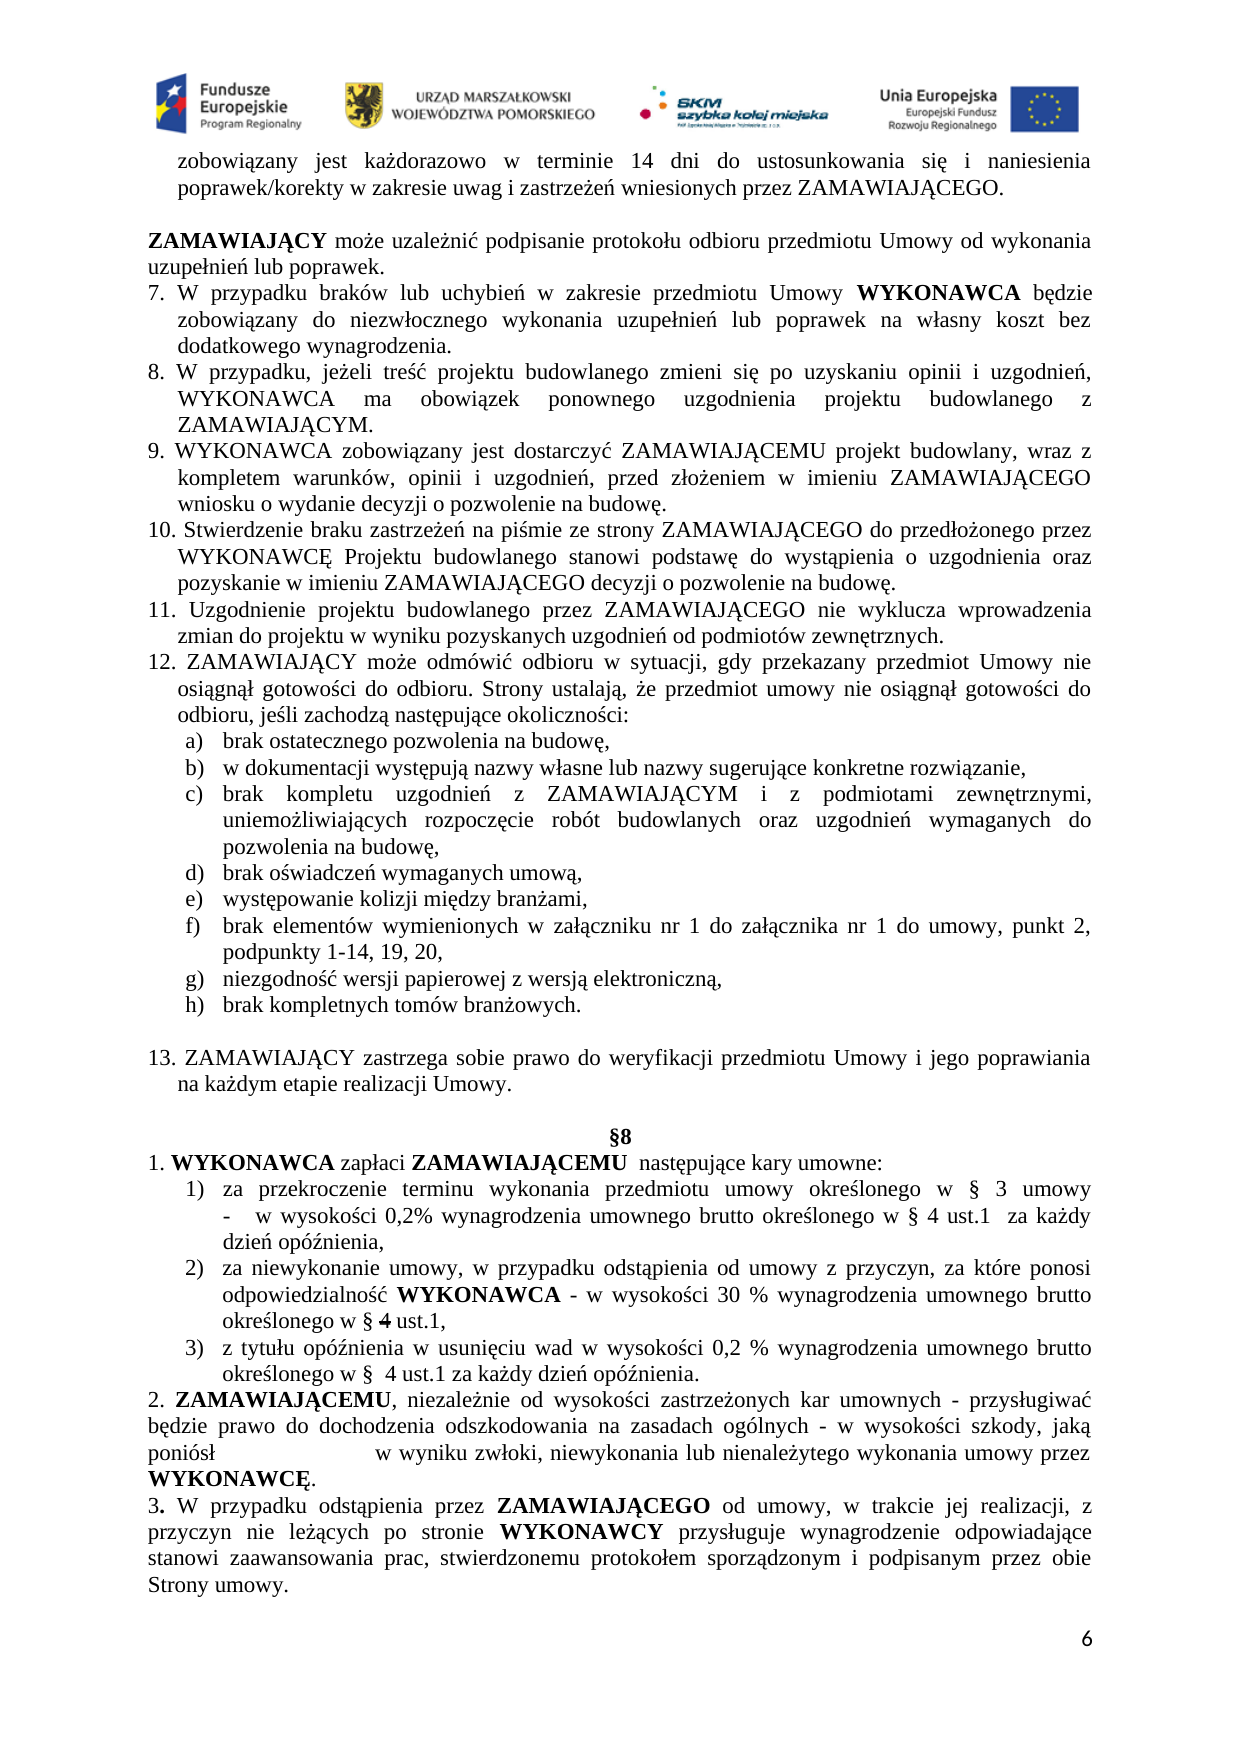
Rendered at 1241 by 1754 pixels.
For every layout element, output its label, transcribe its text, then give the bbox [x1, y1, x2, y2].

text 7. W przypadku braków lub uchybień w zakresie przedmiotu Umowy WYKONAWCA będzie zobowiązany do niezwłocznego wykonania uzupełnień lub poprawek na własny koszt bez dodatkowego wynagrodzenia. [148, 279, 1093, 358]
text 3. W przypadku odstąpienia przez ZAMAWIAJĄCEGO od umowy, w trakcie jej realizacji, z przyczyn nie leżących po stronie WYKONAWCY przysługuje wynagrodzenie odpowiadające stanowi zaawansowania prac, stwierdzonemu protokołem sporządzonym i podpisanym przez obie Strony umowy. [148, 1492, 1093, 1597]
text 10. Stwierdzenie braku zastrzeżeń na piśmie ze strony ZAMAWIAJĄCEGO do przedłożonego przez WYKONAWCĘ Projektu budowlanego stanowi podstawę do wystąpienia o uzgodnienia oraz pozyskanie w imieniu ZAMAWIAJĄCEGO decyzji o pozwolenie na budowę. [148, 517, 1093, 596]
text 1. WYKONAWCA zapłaci ZAMAWIAJĄCEMU następujące kary umowne: [148, 1149, 1093, 1175]
picture [147, 73, 1093, 148]
text 9. WYKONAWCA zobowiązany jest dostarczyć ZAMAWIAJĄCEMU projekt budowlany, wraz z kompletem warunków, opinii i uzgodnień, przed złożeniem w imieniu ZAMAWIAJĄCEGO wniosku o wydanie decyzji o pozwolenie na budowę. [148, 437, 1093, 517]
text 12. ZAMAWIAJĄCY może odmówić odbioru w sytuacji, gdy przekazany przedmiot Umowy nie osiągnął gotowości do odbioru. Strony ustalają, że przedmiot umowy nie osiągnął gotowości do odbioru, jeśli zachodzą następujące okoliczności: [148, 648, 1093, 727]
list brak kompletu uzgodnień z ZAMAWIAJĄCYM i z podmiotami zewnętrznymi, uniemożliwiających rozpoczęcie robót budowlanych oraz uzgodnień wymaganych do pozwolenia na budowę, [185, 780, 1093, 859]
list niezgodność wersji papierowej z wersją elektroniczną, [185, 964, 1093, 991]
list za przekroczenie terminu wykonania przedmiotu umowy określonego w § 3 umowy - w wysokości 0,2% wynagrodzenia umownego brutto określonego w § 4 ust.1 za każdy dzień opóźnienia, [185, 1175, 1093, 1254]
list występowanie kolizji między branżami, [185, 886, 1093, 912]
text ZAMAWIAJĄCY może uzależnić podpisanie protokołu odbioru przedmiotu Umowy od wykonania uzupełnień lub poprawek. [148, 227, 1093, 279]
list brak elementów wymienionych w załączniku nr 1 do załącznika nr 1 do umowy, punkt 2, podpunkty 1-14, 19, 20, [185, 912, 1093, 964]
list brak ostatecznego pozwolenia na budowę, [185, 727, 1093, 754]
list z tytułu opóźnienia w usunięciu wad w wysokości 0,2 % wynagrodzenia umownego brutto określonego w § 4 ust.1 za każdy dzień opóźnienia. [185, 1333, 1093, 1386]
text 13. ZAMAWIAJĄCY zastrzega sobie prawo do weryfikacji przedmiotu Umowy i jego poprawiania na każdym etapie realizacji Umowy. [148, 1044, 1093, 1096]
text 2. ZAMAWIAJĄCEMU, niezależnie od wysokości zastrzeżonych kar umownych - przysługiwać będzie prawo do dochodzenia odszkodowania na zasadach ogólnych - w wysokości szkody, jaką poniósł w wyniku zwłoki, niewykonania lub nienależytego wykonania umowy przez WYKONAWCĘ. [148, 1386, 1093, 1492]
text 11. Uzgodnienie projektu budowlanego przez ZAMAWIAJĄCEGO nie wyklucza wprowadzenia zmian do projektu w wyniku pozyskanych uzgodnień od podmiotów zewnętrznych. [148, 596, 1093, 648]
list w dokumentacji występują nazwy własne lub nazwy sugerujące konkretne rozwiązanie, [185, 754, 1093, 780]
list brak oświadczeń wymaganych umową, [185, 859, 1093, 886]
text 8. W przypadku, jeżeli treść projektu budowlanego zmieni się po uzyskaniu opinii i uzgodnień, WYKONAWCA ma obowiązek ponownego uzgodnienia projektu budowlanego z ZAMAWIAJĄCYM. [148, 358, 1093, 437]
text §8 [148, 1123, 1093, 1149]
list brak kompletnych tomów branżowych. [185, 991, 1093, 1017]
list za niewykonanie umowy, w przypadku odstąpienia od umowy z przyczyn, za które ponosi odpowiedzialność WYKONAWCA - w wysokości 30 % wynagrodzenia umownego brutto określonego w § 4 ust.1, [185, 1254, 1093, 1333]
